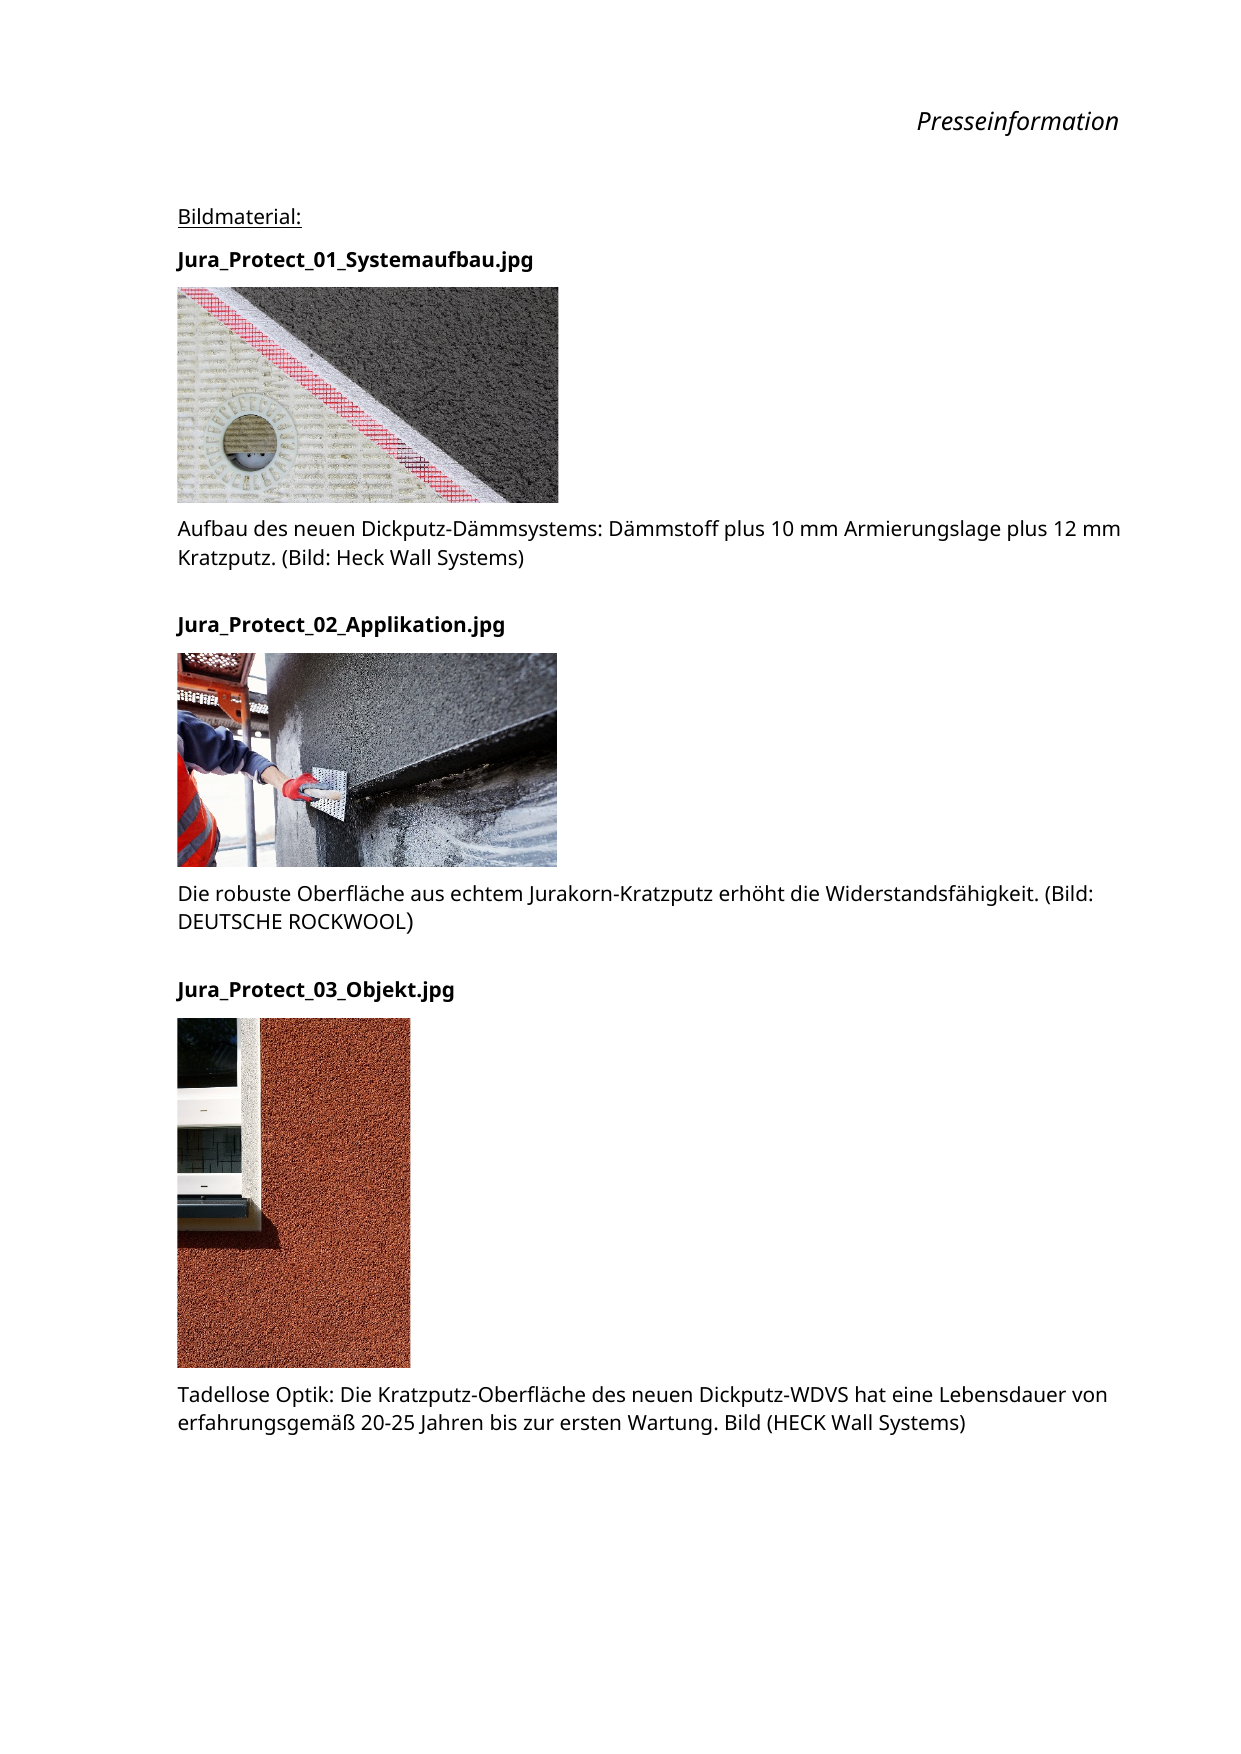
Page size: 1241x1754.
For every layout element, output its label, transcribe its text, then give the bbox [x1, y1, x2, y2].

picture [177, 1018, 411, 1368]
picture [177, 653, 557, 867]
picture [177, 287, 559, 503]
text Jura_Protect_02_Applikation.jpg [177, 611, 1126, 639]
text Aufbau des neuen Dickputz-Dämmsystems: Dämmstoff plus 10 mm Armierungslage plus 12 mm Kratzputz. (Bild: Heck Wall Systems) [177, 514, 1126, 571]
text Tadellose Optik: Die Kratzputz-Oberfläche des neuen Dickputz-WDVS hat eine Lebensdauer von erfahrungsgemäß 20-25 Jahren bis zur ersten Wartung. Bild (HECK Wall Systems) [177, 1380, 1126, 1437]
text Jura_Protect_01_Systemaufbau.jpg [177, 245, 1126, 273]
text Bildmaterial: [177, 202, 1126, 231]
text Jura_Protect_03_Objekt.jpg [177, 975, 1126, 1004]
text Die robuste Oberfläche aus echtem Jurakorn-Kratzputz erhöht die Widerstandsfähigkeit. (Bild: DEUTSCHE ROCKWOOL) [177, 879, 1126, 936]
